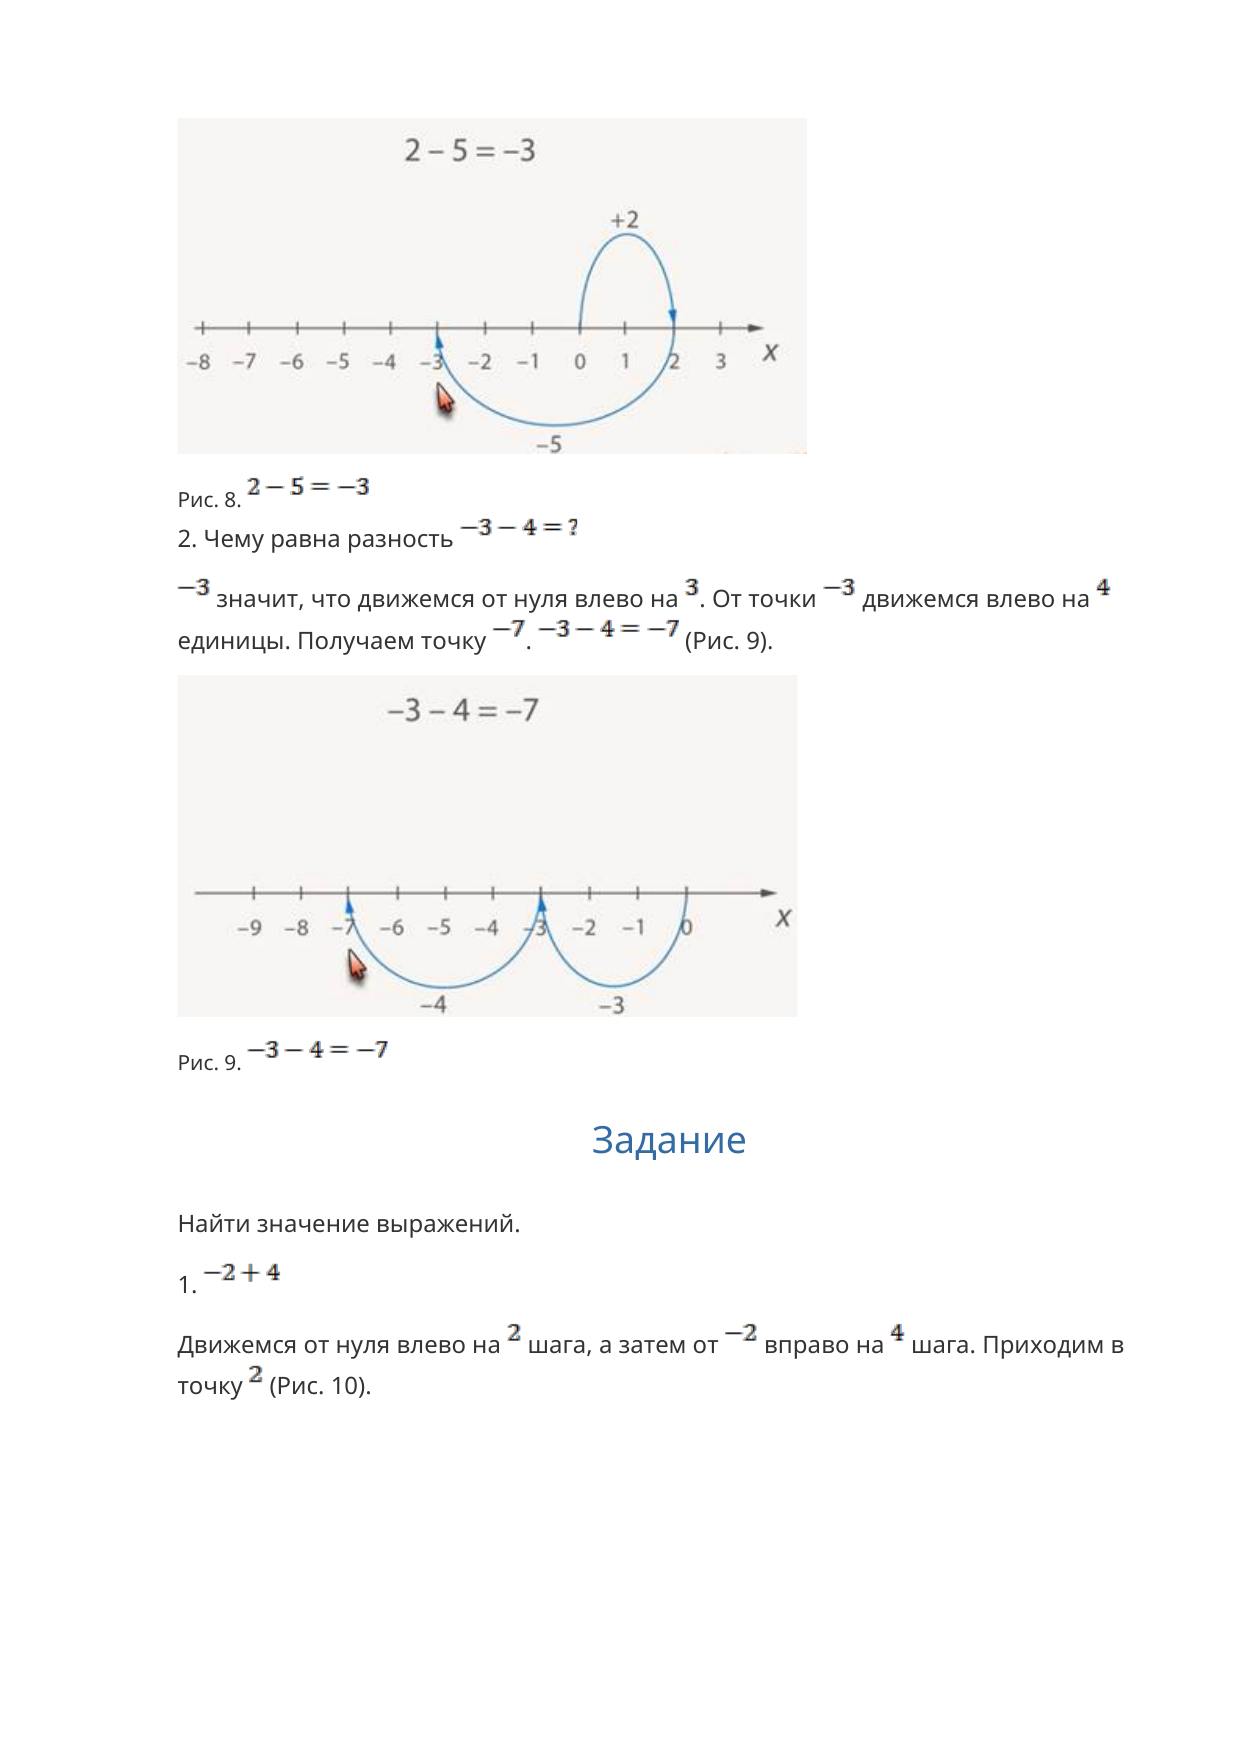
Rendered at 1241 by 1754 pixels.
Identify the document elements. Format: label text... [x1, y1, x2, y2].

picture [538, 614, 679, 650]
picture [492, 614, 526, 650]
picture [247, 1035, 388, 1071]
text Рис. 8. [177, 473, 1152, 513]
picture [177, 118, 807, 454]
picture [685, 573, 699, 608]
text Найти значение выражений. [177, 1202, 1152, 1240]
picture [725, 1318, 758, 1354]
picture [247, 472, 369, 508]
text 2. Чему равна разность [177, 513, 1152, 555]
picture [823, 573, 856, 608]
text Движемся от нуля влево на шага, а затем от вправо на шага. Приходим в точку (Рис. 10). [177, 1319, 1152, 1401]
picture [203, 1258, 281, 1293]
text значит, что движемся от нуля влево на . От точки движемся влево на единицы. Получаем точку . (Рис. 9). [177, 573, 1152, 656]
text 1. [177, 1259, 1152, 1300]
picture [1096, 573, 1111, 608]
picture [177, 675, 798, 1017]
picture [890, 1318, 905, 1354]
text Рис. 9. [177, 1036, 1152, 1076]
picture [460, 513, 578, 548]
picture [248, 1360, 263, 1395]
text Задание [177, 1114, 1152, 1165]
picture [507, 1318, 522, 1354]
picture [177, 573, 210, 608]
